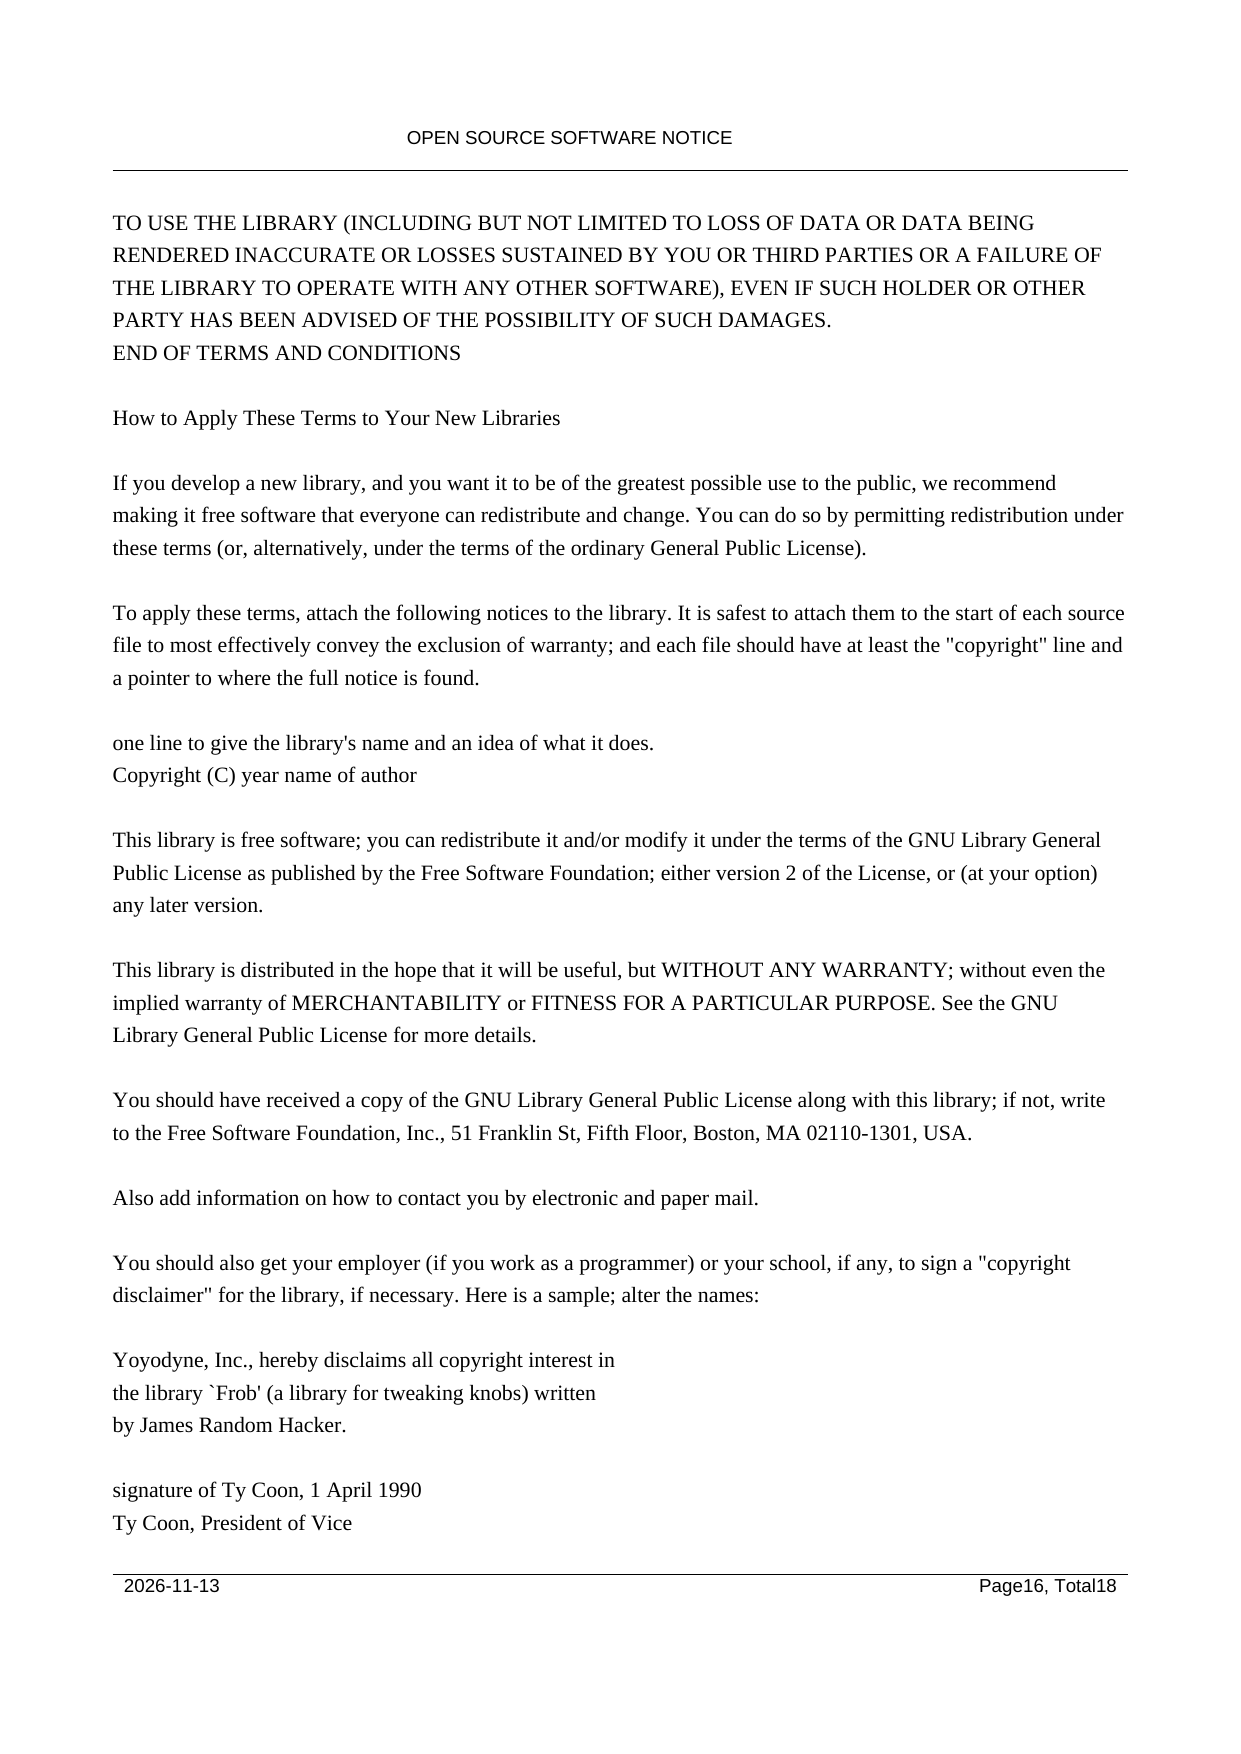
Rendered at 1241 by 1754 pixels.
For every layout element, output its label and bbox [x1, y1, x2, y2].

text [112, 206, 1128, 1539]
